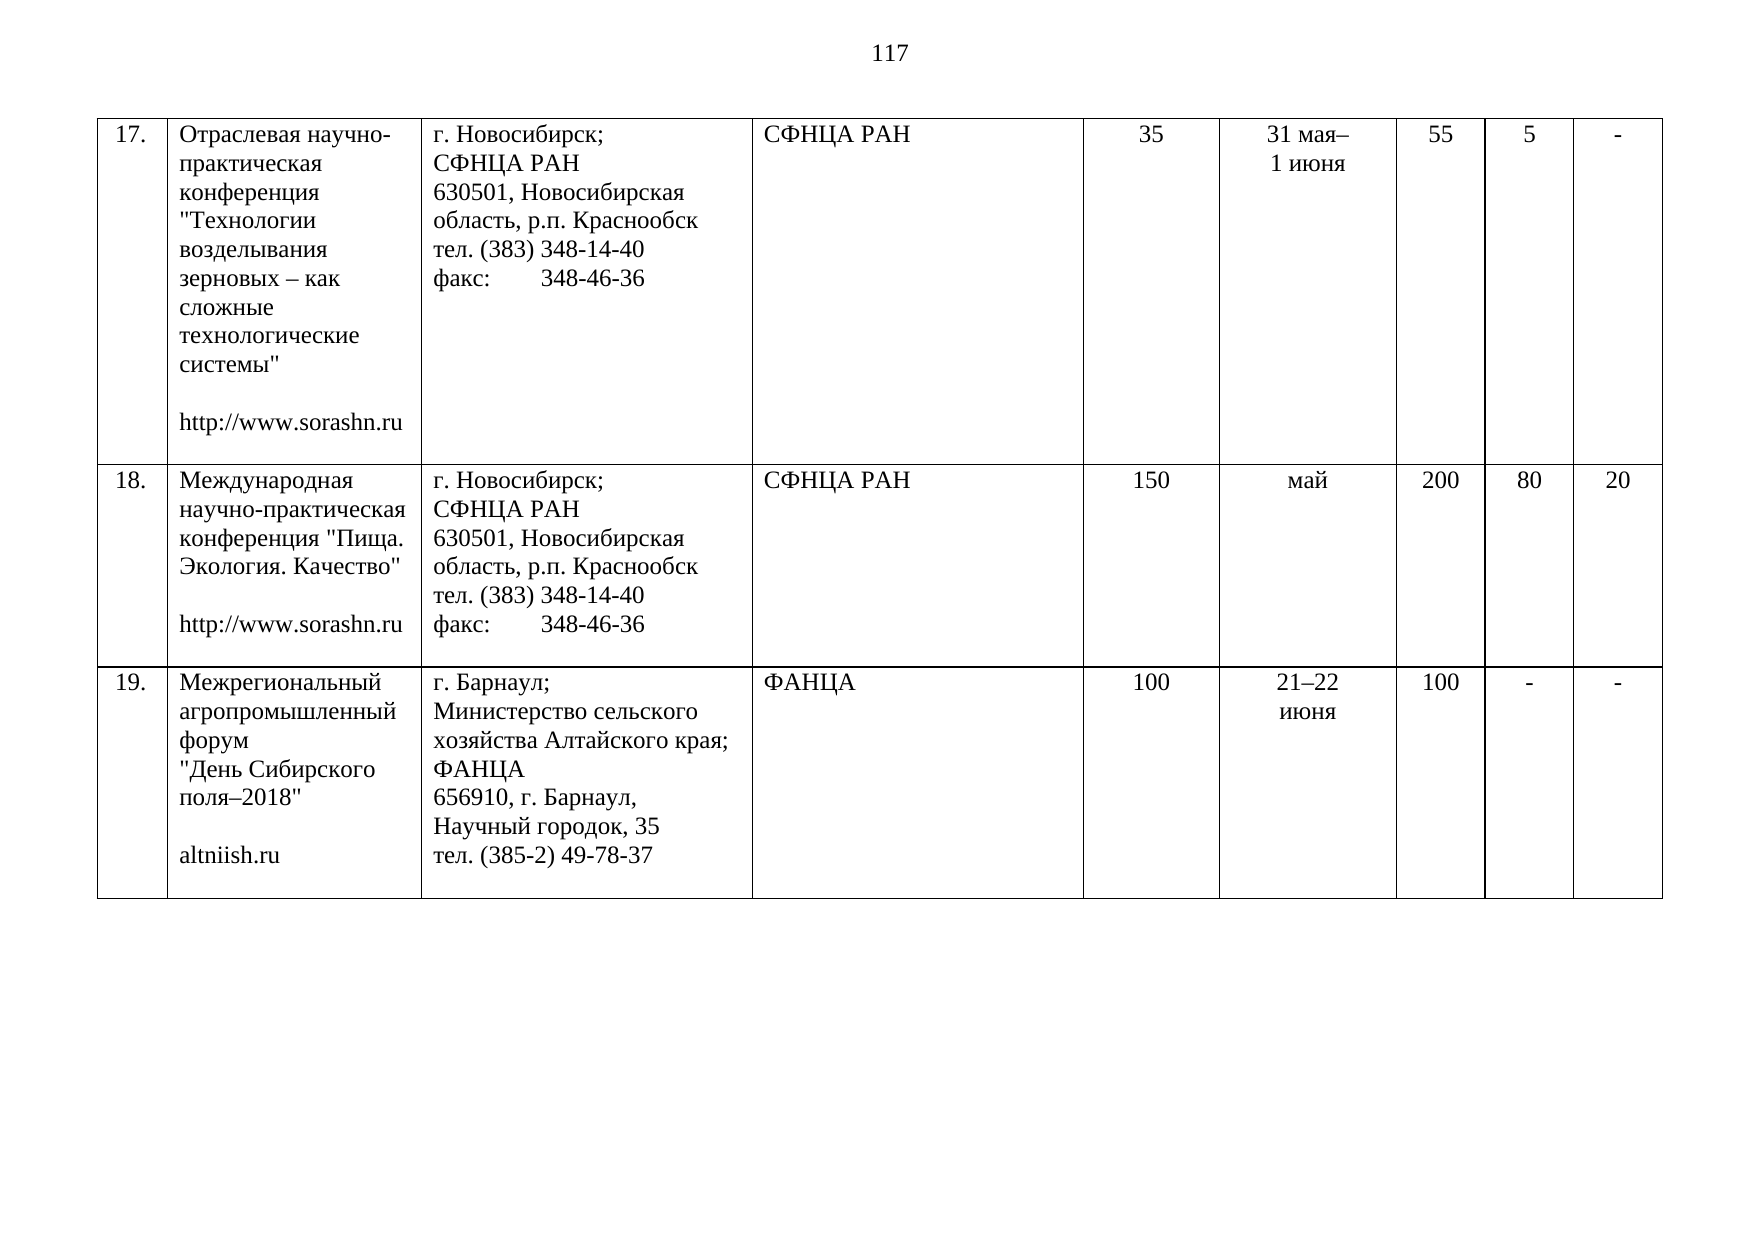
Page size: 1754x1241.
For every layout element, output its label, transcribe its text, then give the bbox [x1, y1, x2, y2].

table_cell 100 [1397, 668, 1484, 897]
table_cell ФАНЦА [753, 668, 1083, 897]
table_cell май [1220, 465, 1396, 666]
table_cell - [1574, 119, 1662, 464]
table_cell СФНЦА РАН [753, 119, 1083, 464]
table_cell 100 [1084, 668, 1219, 897]
table_cell 35 [1084, 119, 1219, 464]
table_cell 21–22 июня [1220, 668, 1396, 897]
table_cell г. Новосибирск; СФНЦА РАН 630501, Новосибирская область, р.п. Краснообск тел. (383) 348-14-40 факс: 348-46-36 [422, 465, 752, 666]
table_cell 150 [1084, 465, 1219, 666]
table_cell 80 [1486, 465, 1573, 666]
table_cell 5 [1486, 119, 1573, 464]
table_cell СФНЦА РАН [753, 465, 1083, 666]
table_cell 31 мая– 1 июня [1220, 119, 1396, 464]
table_cell Межрегиональный агропромышленный форум "День Сибирского поля–2018" altniish.ru [168, 668, 421, 897]
table_cell 20 [1574, 465, 1662, 666]
table_cell [98, 119, 167, 464]
table_cell Отраслевая научно-практическая конференция "Технологии возделывания зерновых – как сложные технологические системы" http://www.sorashn.ru [168, 119, 421, 464]
table_cell - [1574, 668, 1662, 897]
table_cell [98, 465, 167, 666]
table_cell 55 [1397, 119, 1484, 464]
table_cell г. Барнаул; Министерство сельского хозяйства Алтайского края; ФАНЦА 656910, г. Барнаул, Научный городок, 35 тел. (385-2) 49-78-37 [422, 668, 752, 897]
table_cell Международная научно-практическая конференция "Пища. Экология. Качество" http://www.sorashn.ru [168, 465, 421, 666]
table_cell [98, 668, 167, 897]
table_cell - [1486, 668, 1573, 897]
table_cell г. Новосибирск; СФНЦА РАН 630501, Новосибирская область, р.п. Краснообск тел. (383) 348-14-40 факс: 348-46-36 [422, 119, 752, 464]
table_cell 200 [1397, 465, 1484, 666]
